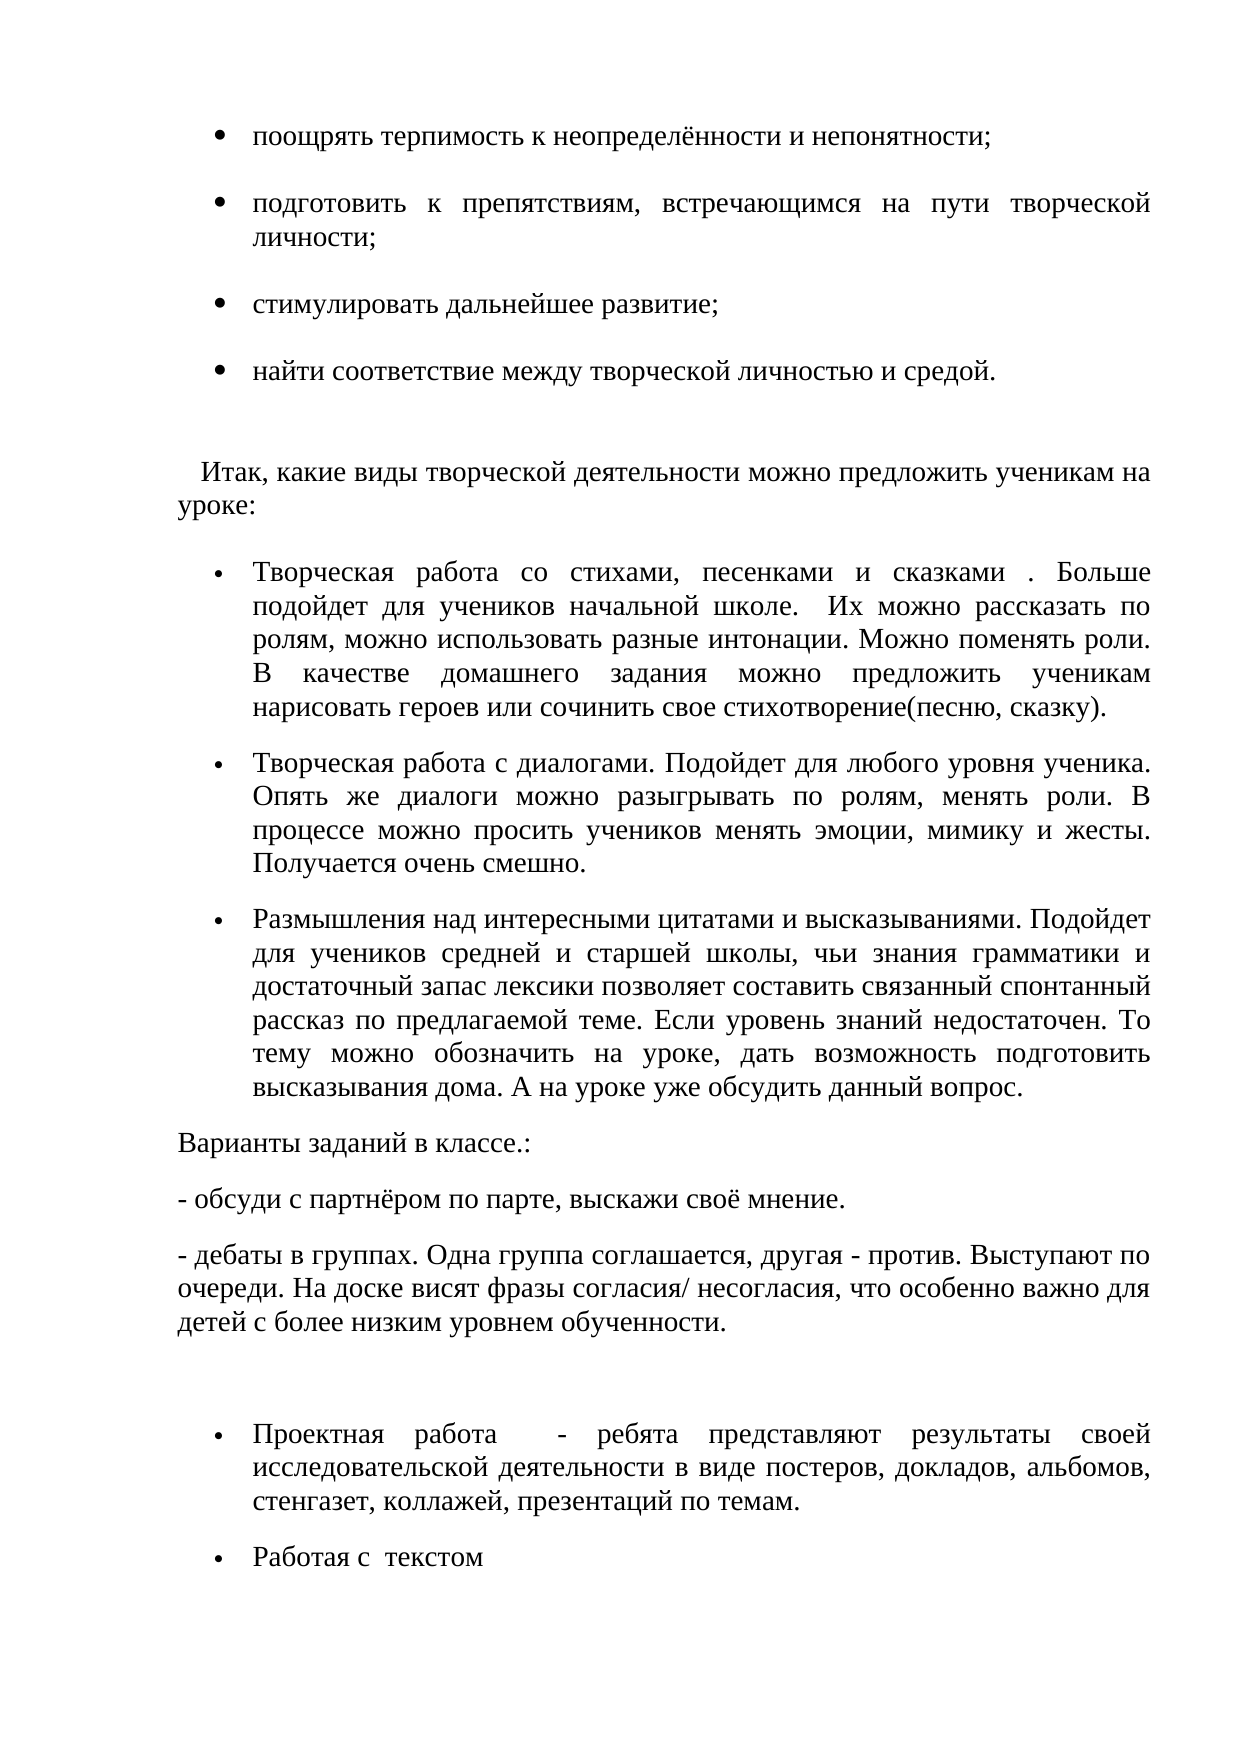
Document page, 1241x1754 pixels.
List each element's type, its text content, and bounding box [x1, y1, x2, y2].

text - обсуди с партнёром по парте, выскажи своё мнение. [177, 1181, 1152, 1214]
list Творческая работа с диалогами. Подойдет для любого уровня ученика. Опять же диалоги можно разыгрывать по ролям, менять роли. В процессе можно просить учеников менять эмоции, мимику и жесты. Получается очень смешно. [215, 745, 1152, 879]
list найти соответствие между творческой личностью и средой. [215, 353, 1152, 387]
list поощрять терпимость к неопределённости и непонятности; [215, 118, 1152, 152]
text Варианты заданий в классе.: [177, 1125, 1152, 1158]
list Работая с текстом [215, 1539, 1152, 1572]
list Творческая работа со стихами, песенками и сказками . Больше подойдет для учеников начальной школе. Их можно рассказать по ролям, можно использовать разные интонации. Можно поменять роли. В качестве домашнего задания можно предложить ученикам нарисовать героев или сочинить свое стихотворение(песню, сказку). [215, 554, 1152, 722]
list стимулировать дальнейшее развитие; [215, 286, 1152, 320]
list подготовить к препятствиям, встречающимся на пути творческой личности; [215, 185, 1152, 252]
text Итак, какие виды творческой деятельности можно предложить ученикам на уроке: [177, 454, 1152, 521]
list Размышления над интересными цитатами и высказываниями. Подойдет для учеников средней и старшей школы, чьи знания грамматики и достаточный запас лексики позволяет составить связанный спонтанный рассказ по предлагаемой теме. Если уровень знаний недостаточен. То тему можно обозначить на уроке, дать возможность подготовить высказывания дома. А на уроке уже обсудить данный вопрос. [215, 901, 1152, 1102]
list Проектная работа - ребята представляют результаты своей исследовательской деятельности в виде постеров, докладов, альбомов, стенгазет, коллажей, презентаций по темам. [215, 1416, 1152, 1516]
text - дебаты в группах. Одна группа соглашается, другая - против. Выступают по очереди. На доске висят фразы согласия/ несогласия, что особенно важно для детей с более низким уровнем обученности. [177, 1237, 1152, 1337]
